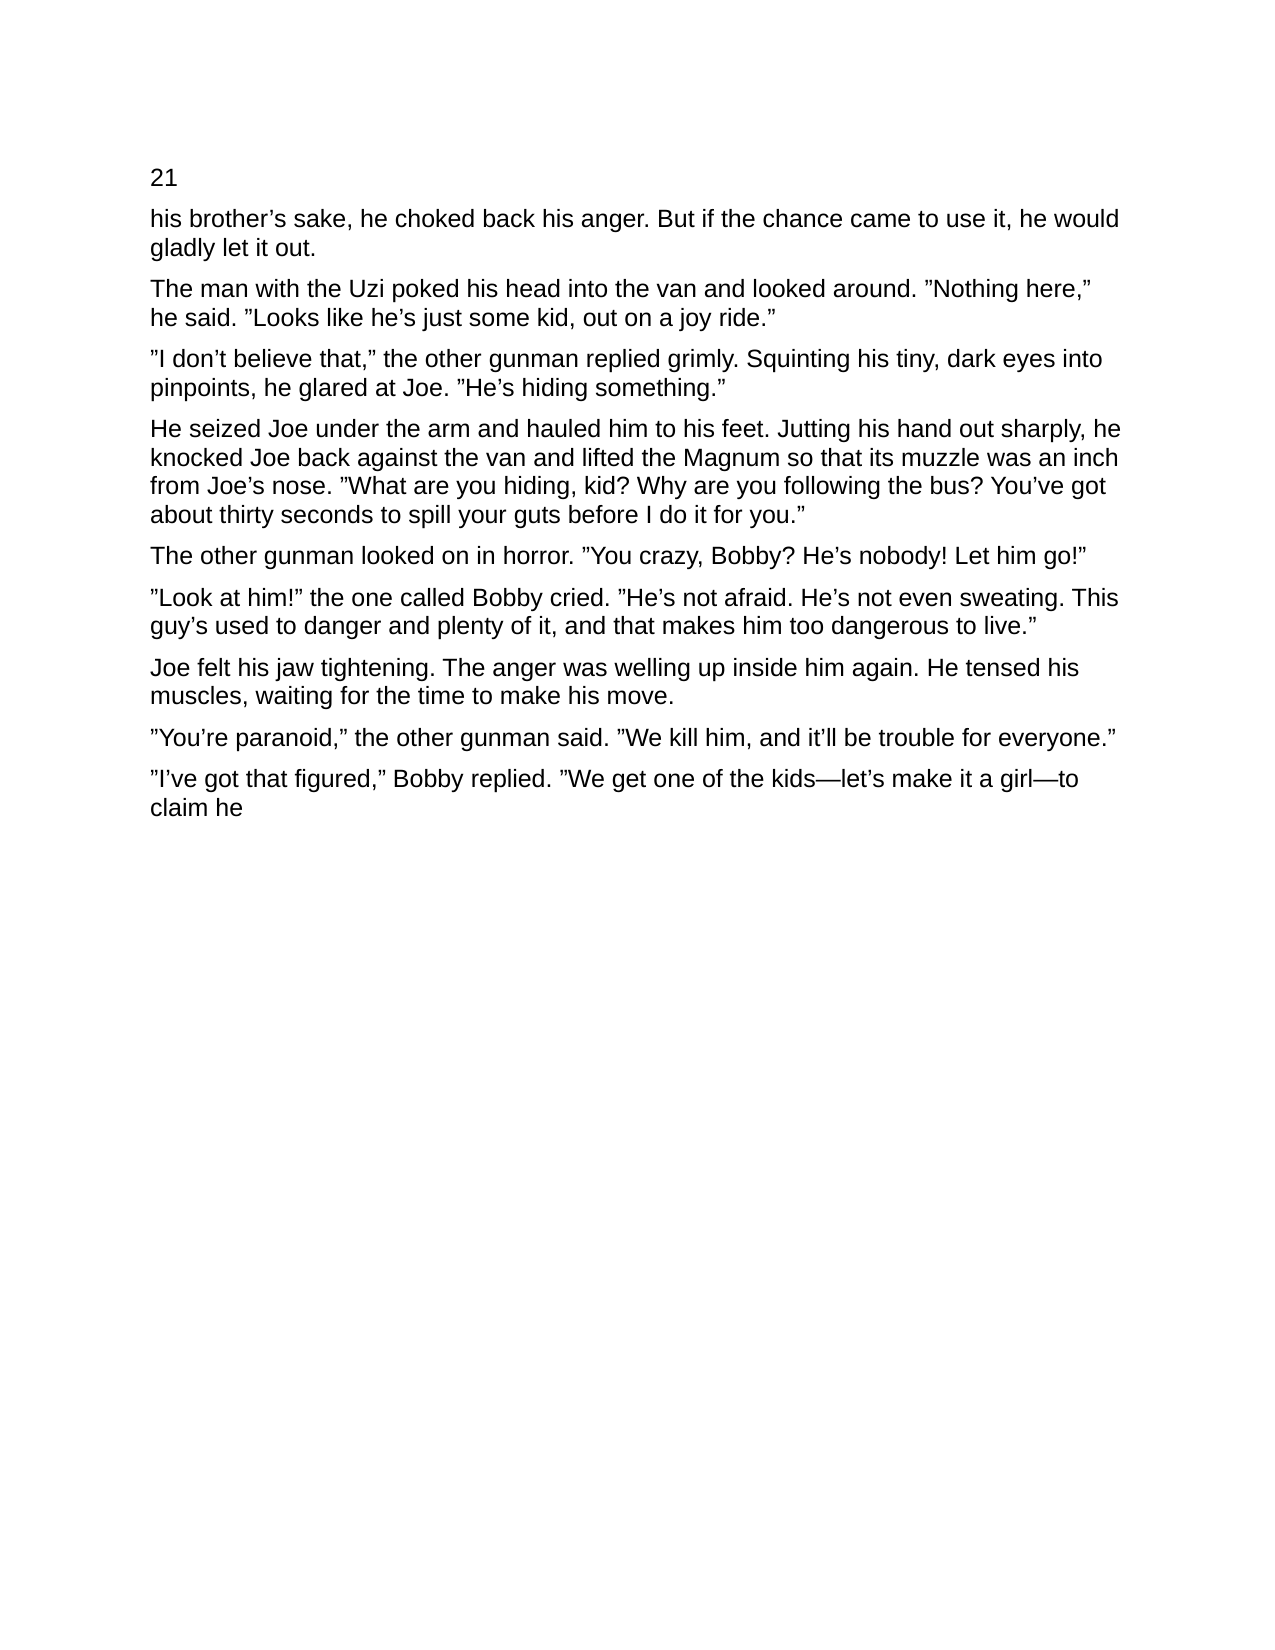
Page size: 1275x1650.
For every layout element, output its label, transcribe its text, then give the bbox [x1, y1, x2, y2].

text ”I’ve got that figured,” Bobby replied. ”We get one of the kids—let’s make it a girl—to claim he [150, 764, 1125, 821]
text ”You’re paranoid,” the other gunman said. ”We kill him, and it’ll be trouble for everyone.” [150, 722, 1125, 751]
text 21 [150, 162, 1125, 191]
text his brother’s sake, he choked back his anger. But if the chance came to use it, he would gladly let it out. [150, 204, 1125, 261]
text The man with the Uzi poked his head into the van and looked around. ”Nothing here,” he said. ”Looks like he’s just some kid, out on a joy ride.” [150, 274, 1125, 331]
text ”I don’t believe that,” the other gunman replied grimly. Squinting his tiny, dark eyes into pinpoints, he glared at Joe. ”He’s hiding something.” [150, 344, 1125, 401]
text He seized Joe under the arm and hauled him to his feet. Jutting his hand out sharply, he knocked Joe back against the van and lifted the Magnum so that its muzzle was an inch from Joe’s nose. ”What are you hiding, kid? Why are you following the bus? You’ve got about thirty seconds to spill your guts before I do it for you.” [150, 414, 1125, 529]
text ”Look at him!” the one called Bobby cried. ”He’s not afraid. He’s not even sweating. This guy’s used to danger and plenty of it, and that makes him too dangerous to live.” [150, 582, 1125, 640]
text Joe felt his jaw tightening. The anger was welling up inside him again. He tensed his muscles, waiting for the time to make his move. [150, 652, 1125, 710]
text The other gunman looked on in horror. ”You crazy, Bobby? He’s nobody! Let him go!” [150, 541, 1125, 570]
